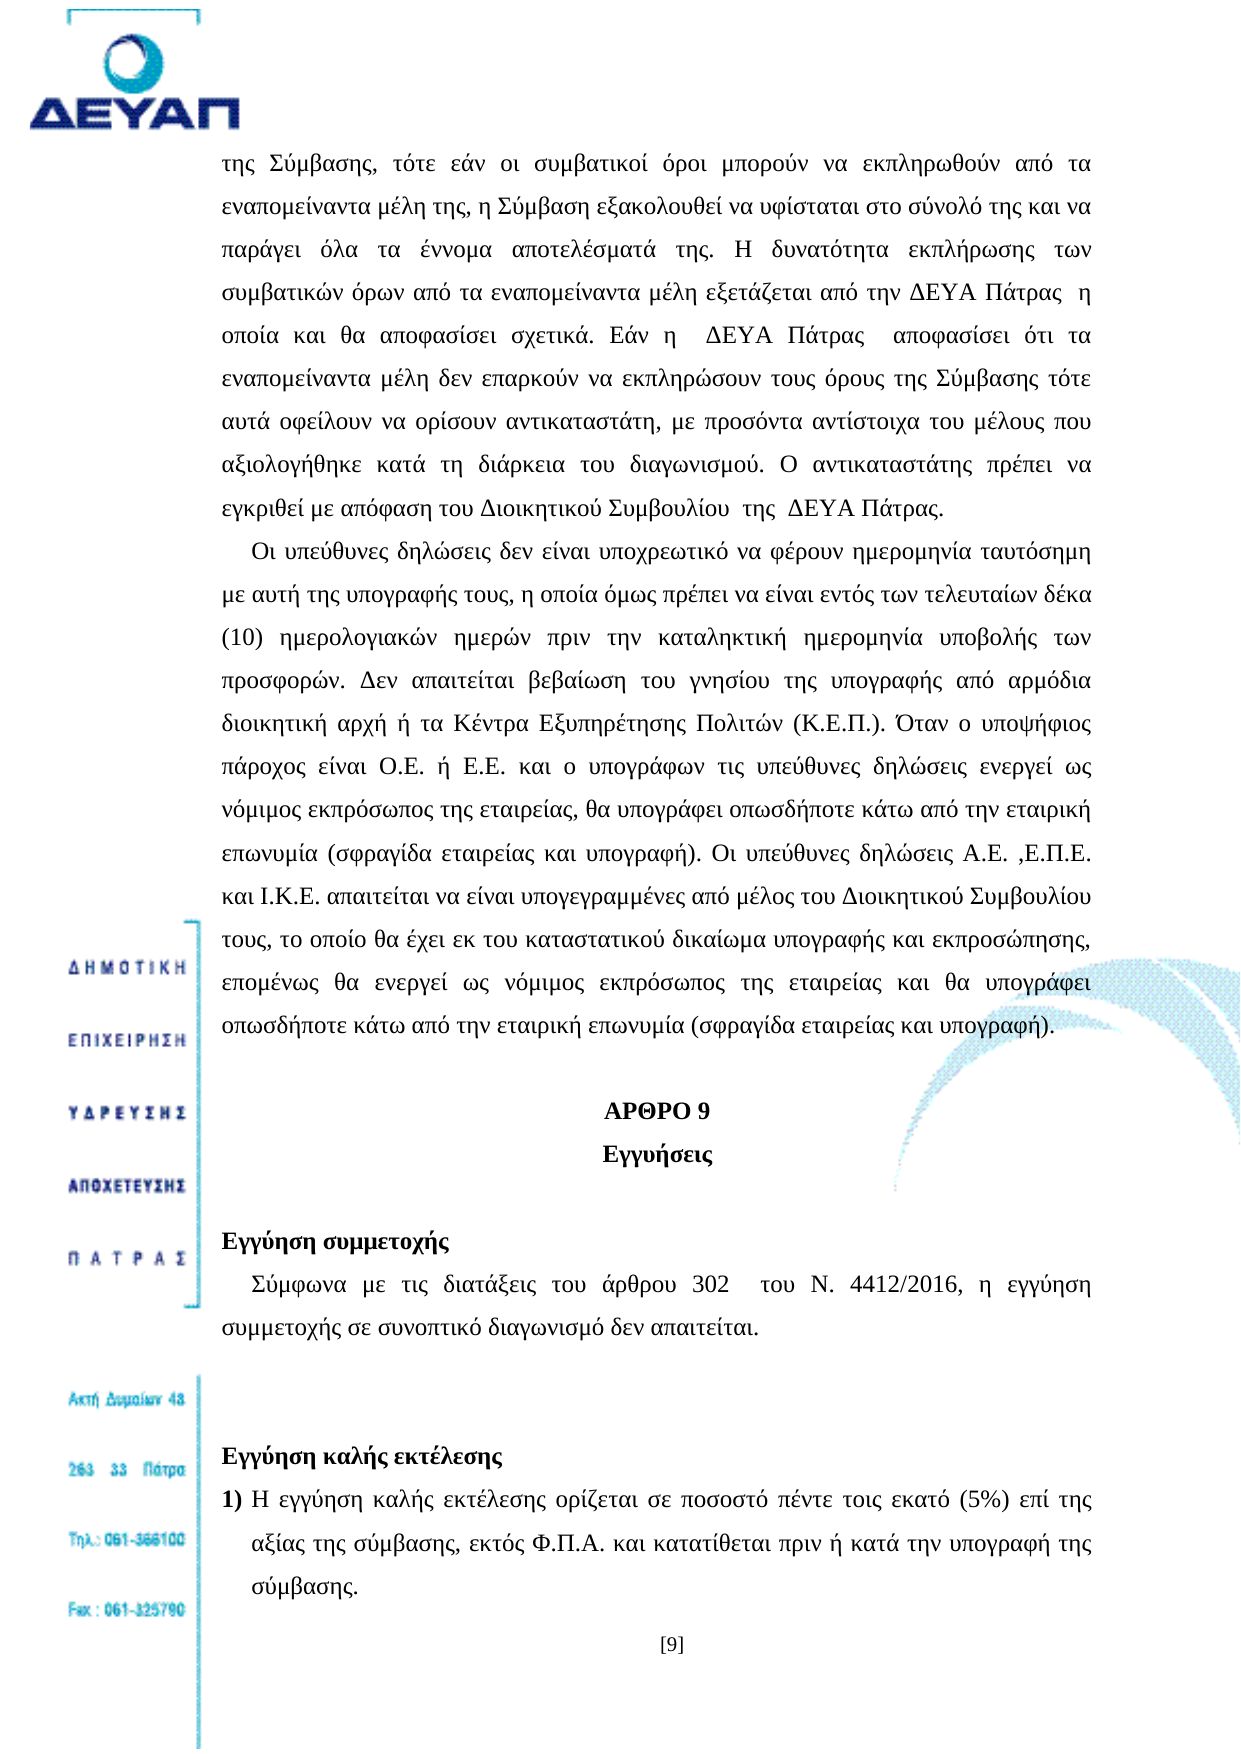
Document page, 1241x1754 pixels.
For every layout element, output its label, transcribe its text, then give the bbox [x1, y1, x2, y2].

text Εγγύηση συμμετοχής [221, 1226, 1093, 1254]
text Οι υπεύθυνες δηλώσεις δεν είναι υποχρεωτικό να φέρουν ημερομηνία ταυτόσημη με αυτή της υπογραφής τους, η οποία όμως πρέπει να είναι εντός των τελευταίων δέκα (10) ημερολογιακών ημερών πριν την καταληκτική ημερομηνία υποβολής των προσφορών. Δεν απαιτείται βεβαίωση του γνησίου της υπογραφής από αρμόδια διοικητική αρχή ή τα Κέντρα Εξυπηρέτησης Πολιτών (Κ.Ε.Π.). Όταν ο υποψήφιος πάροχος είναι Ο.Ε. ή Ε.Ε. και ο υπογράφων τις υπεύθυνες δηλώσεις ενεργεί ως νόμιμος εκπρόσωπος της εταιρείας, θα υπογράφει οπωσδήποτε κάτω από την εταιρική επωνυμία (σφραγίδα εταιρείας και υπογραφή). Οι υπεύθυνες δηλώσεις Α.Ε. ,Ε.Π.Ε. και Ι.Κ.Ε. απαιτείται να είναι υπογεγραμμένες από μέλος του Διοικητικού Συμβουλίου τους, το οποίο θα έχει εκ του καταστατικού δικαίωμα υπογραφής και εκπροσώπησης, επομένως θα ενεργεί ως νόμιμος εκπρόσωπος της εταιρείας και θα υπογράφει οπωσδήποτε κάτω από την εταιρική επωνυμία (σφραγίδα εταιρείας και υπογραφή). [221, 536, 1093, 1039]
text Εγγυήσεις [221, 1139, 1093, 1168]
list Η εγγύηση καλής εκτέλεσης ορίζεται σε ποσοστό πέντε τοις εκατό (5%) επί της αξίας της σύμβασης, εκτός Φ.Π.Α. και κατατίθεται πριν ή κατά την υπογραφή της σύμβασης. [221, 1484, 1093, 1599]
picture [29, 9, 1241, 1749]
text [221, 148, 1093, 521]
text Εγγύηση καλής εκτέλεσης [221, 1441, 1093, 1470]
text Σύμφωνα με τις διατάξεις του άρθρου 302 του Ν. 4412/2016, η εγγύηση συμμετοχής σε συνοπτικό διαγωνισμό δεν απαιτείται. [221, 1269, 1093, 1341]
text ΑΡΘΡΟ 9 [221, 1096, 1093, 1125]
